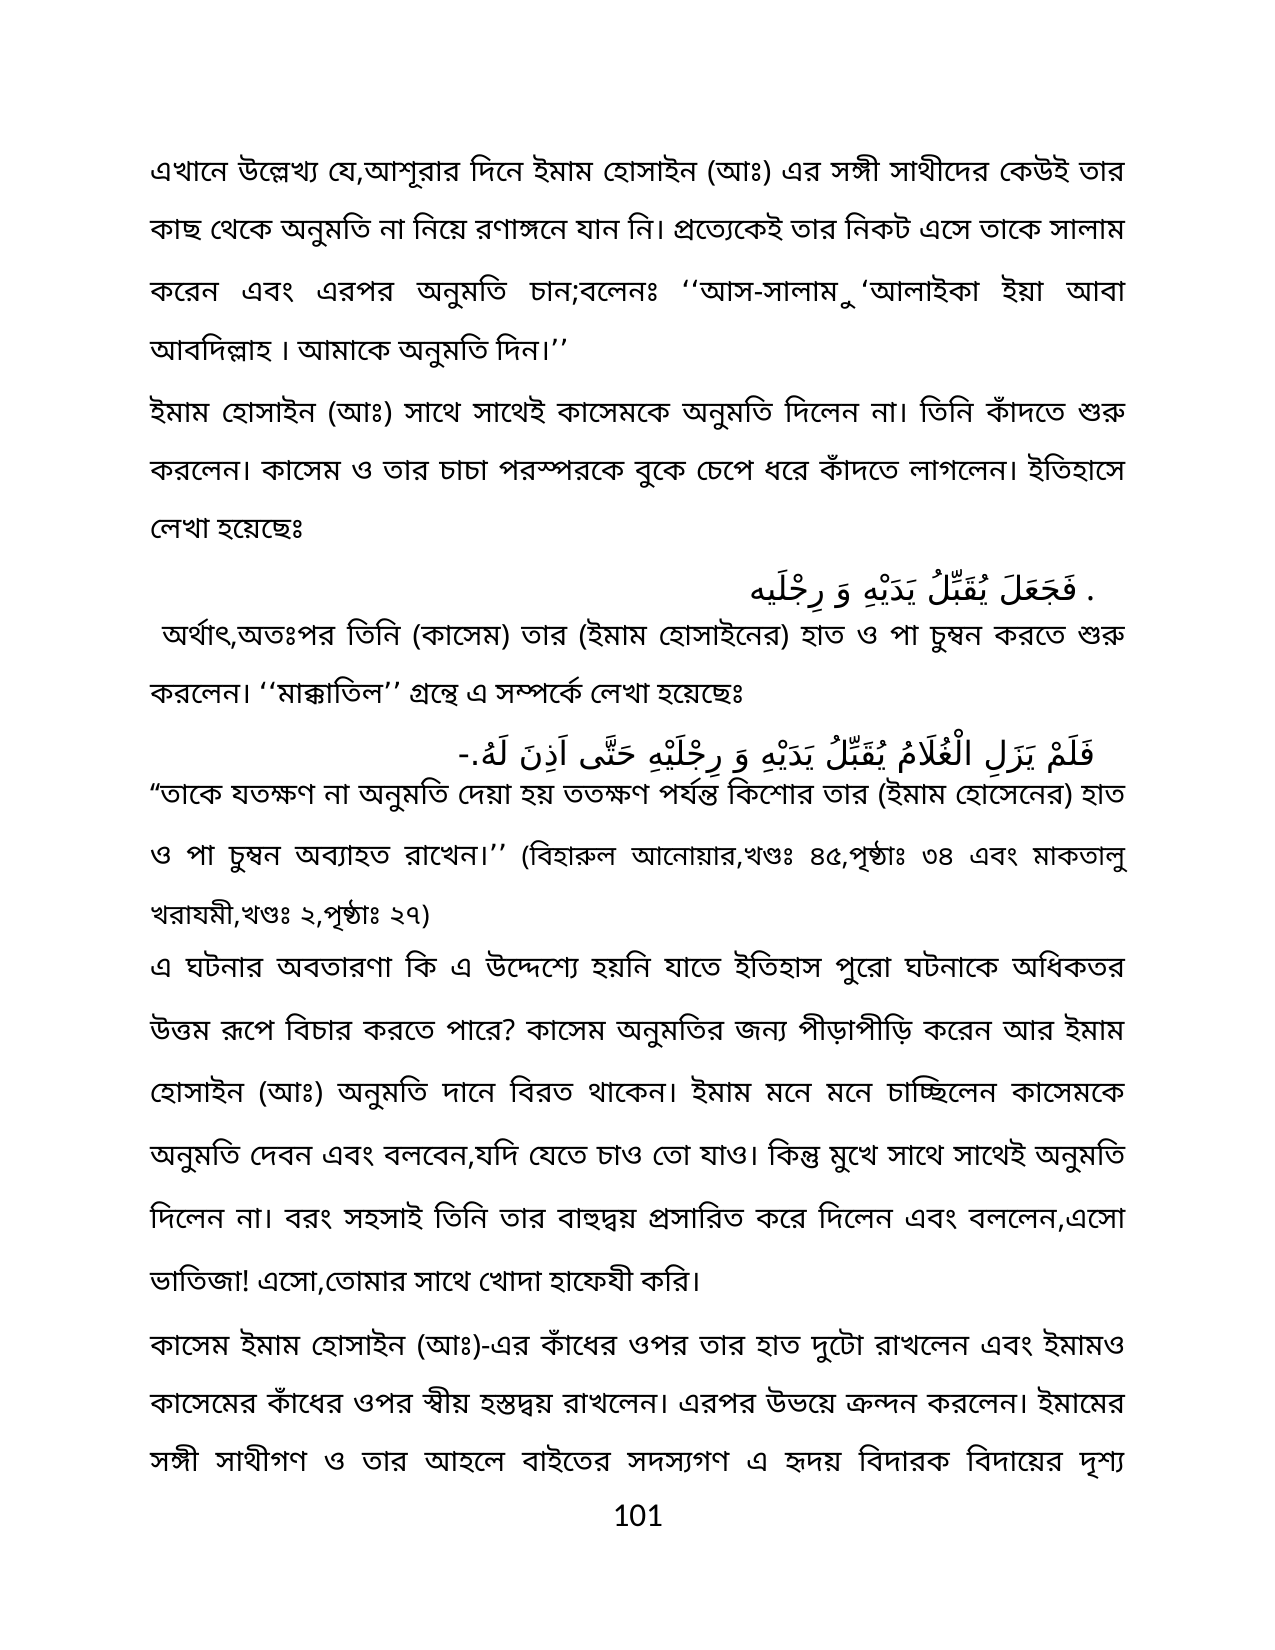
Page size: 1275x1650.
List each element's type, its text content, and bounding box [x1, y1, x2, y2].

text এখানে উল্লেখ্য যে,আশূরার দিনে ইমাম হোসাইন (আঃ) এর সঙ্গী সাথীদের কেউই তার কাছ থেকে অনুমতি না নিয়ে রণাঙ্গনে যান নি। প্রত্যেকেই তার নিকট এসে তাকে সালাম করেন এবং এরপর অনুমতি চান;বলেনঃ ‘‘আস-সালামু ‘আলাইকা ইয়া আবা আবদিল্লাহ । আমাকে অনুমতি দিন।’’ [150, 150, 1125, 372]
text فَلَمْ يَزَلِ الْغُلَامُ يُقَبِّلُ يَدَيْهِ وَ رِجْلَيْهِ حَتَّی اَذِنَ لَهُ.- [150, 735, 1125, 774]
text . فَجَعَلَ يُقَبِّلُ يَدَيْهِ وَ رِجْلَیه [150, 569, 1125, 614]
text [150, 1325, 1125, 1483]
text এ ঘটনার অবতারণা কি এ উদ্দেশ্যে হয়নি যাতে ইতিহাস পুরো ঘটনাকে অধিকতর উত্তম রূপে বিচার করতে পারে? কাসেম অনুমতির জন্য পীড়াপীড়ি করেন আর ইমাম হোসাইন (আঃ) অনুমতি দানে বিরত থাকেন। ইমাম মনে মনে চাচ্ছিলেন কাসেমকে অনুমতি দেবন এবং বলবেন,যদি যেতে চাও তো যাও। কিন্তু মুখে সাথে সাথেই অনুমতি দিলেন না। বরং সহসাই তিনি তার বাহুদ্বয় প্রসারিত করে দিলেন এবং বললেন,এসো ভাতিজা! এসো,তোমার সাথে খোদা হাফেযী করি। [150, 951, 1125, 1303]
text ‘‘তাকে যতক্ষণ না অনুমতি দেয়া হয় ততক্ষণ পর্যন্ত কিশোর তার (ইমাম হোসেনের) হাত ও পা চুম্বন অব্যাহত রাখেন।’’ (বিহারুল আনোয়ার,খণ্ডঃ ৪৫,পৃষ্ঠাঃ ৩৪ এবং মাকতালু খরাযমী,খণ্ডঃ ২,পৃষ্ঠাঃ ২৭) [150, 774, 1125, 932]
text ইমাম হোসাইন (আঃ) সাথে সাথেই কাসেমকে অনুমতি দিলেন না। তিনি কাঁদতে শুরু করলেন। কাসেম ও তার চাচা পরস্পরকে বুকে চেপে ধরে কাঁদতে লাগলেন। ইতিহাসে লেখা হয়েছেঃ [150, 391, 1125, 550]
text অর্থাৎ,অতঃপর তিনি (কাসেম) তার (ইমাম হোসাইনের) হাত ও পা চুম্বন করতে শুরু করলেন। ‘‘মাক্কাতিল’’ গ্রন্থে এ সম্পর্কে লেখা হয়েছেঃ [150, 614, 1125, 715]
